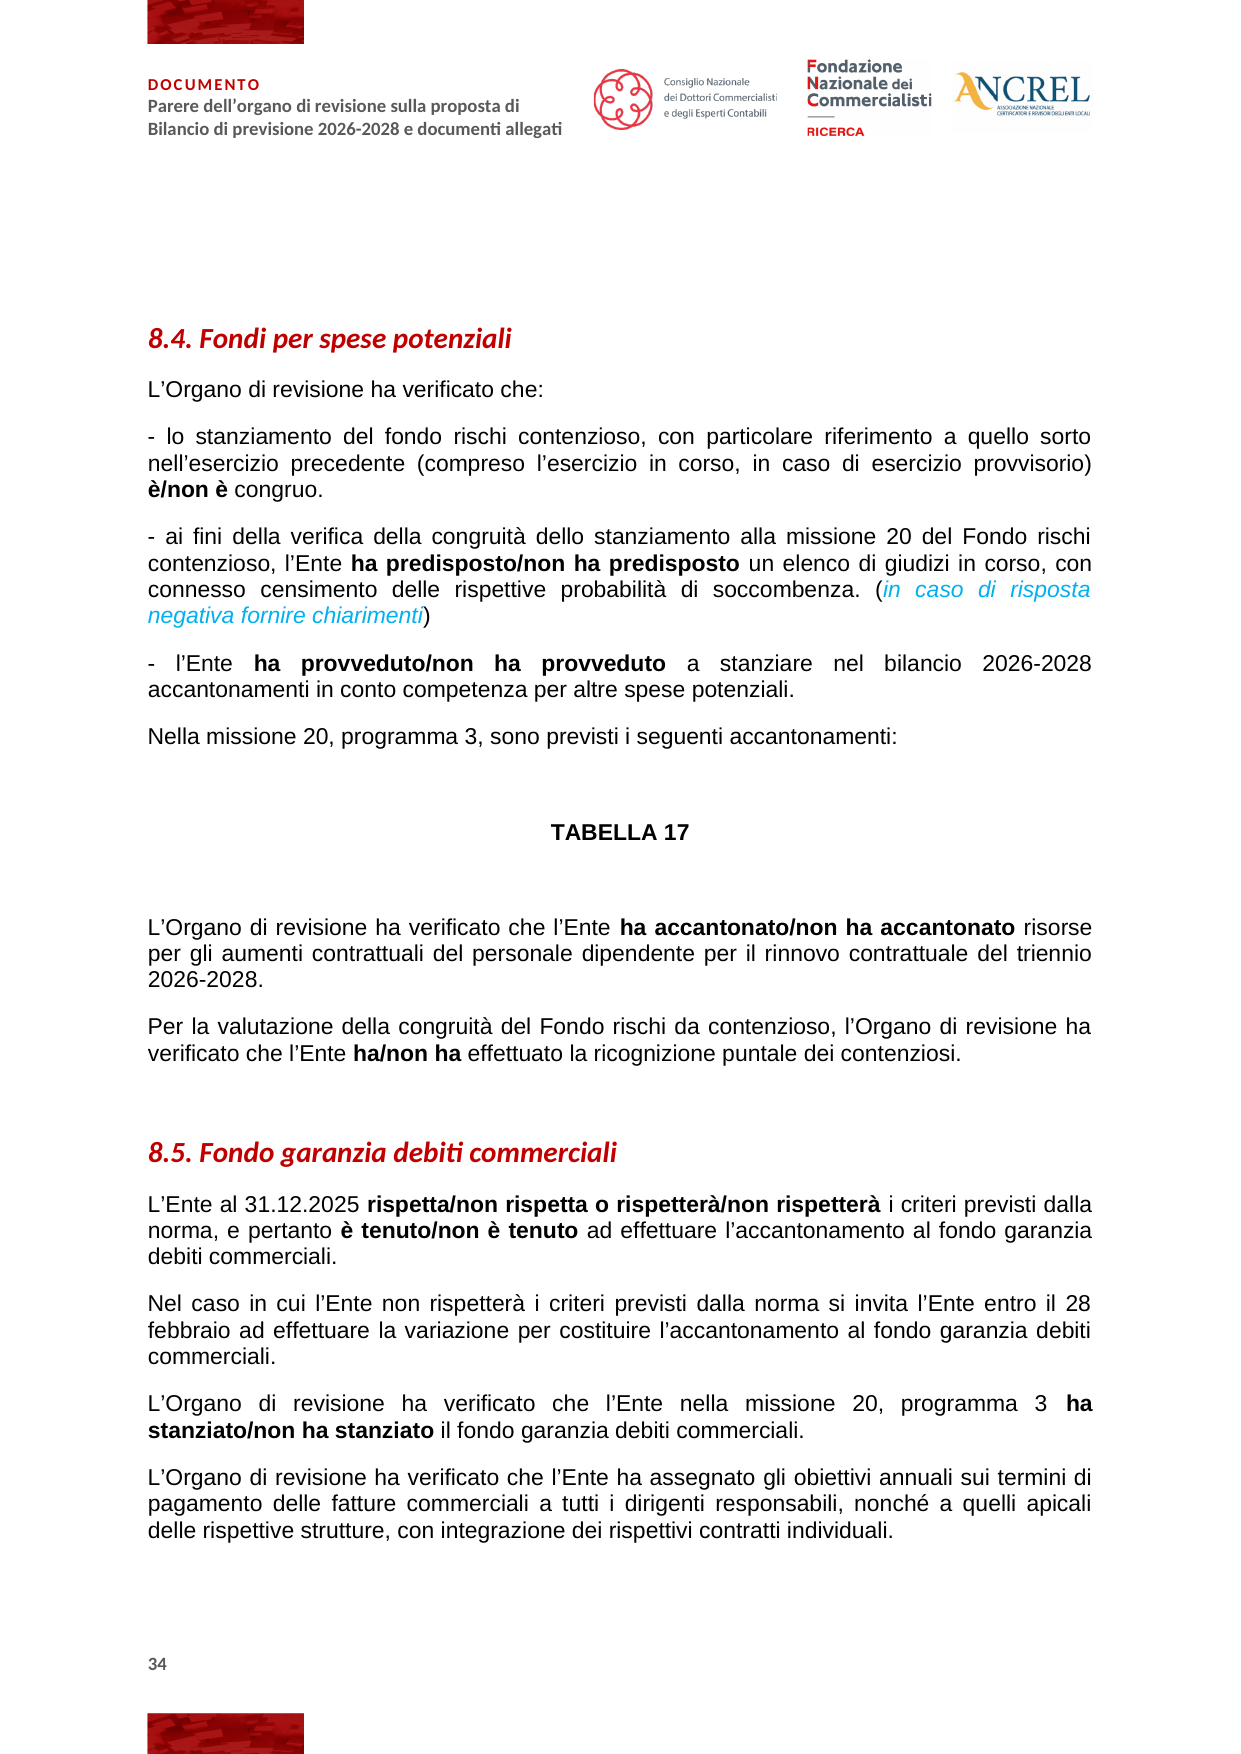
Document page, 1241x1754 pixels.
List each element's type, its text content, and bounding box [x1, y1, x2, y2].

text - lo stanziamento del fondo rischi contenzioso, con particolare riferimento a quello sorto nell’esercizio precedente (compreso l’esercizio in corso, in caso di esercizio provvisorio) è/non è congruo. [147, 423, 1092, 502]
text L’Organo di revisione ha verificato che l’Ente ha assegnato gli obiettivi annuali sui termini di pagamento delle fatture commerciali a tutti i dirigenti responsabili, nonché a quelli apicali delle rispettive strutture, con integrazione dei rispettivi contratti individuali. [147, 1464, 1092, 1543]
text TABELLA 17 [147, 819, 1092, 845]
text Nella missione 20, programma 3, sono previsti i seguenti accantonamenti: [147, 723, 1092, 749]
picture [593, 69, 777, 130]
text L’Organo di revisione ha verificato che l’Ente nella missione 20, programma 3 ha stanziato/non ha stanziato il fondo garanzia debiti commerciali. [147, 1390, 1092, 1443]
text 8.5. Fondo garanzia debiti commerciali [148, 1134, 1092, 1170]
text L’Ente al 31.12.2025 rispetta/non rispetta o rispetterà/non rispetterà i criteri previsti dalla norma, e pertanto è tenuto/non è tenuto ad effettuare l’accantonamento al fondo garanzia debiti commerciali. [147, 1191, 1092, 1269]
text - ai fini della verifica della congruità dello stanziamento alla missione 20 del Fondo rischi contenzioso, l’Ente ha predisposto/non ha predisposto un elenco di giudizi in corso, con connesso censimento delle rispettive probabilità di soccombenza. (in caso di risposta negativa fornire chiarimenti) [147, 523, 1092, 629]
text Per la valutazione della congruità del Fondo rischi da contenzioso, l’Organo di revisione ha verificato che l’Ente ha/non ha effettuato la ricognizione puntale dei contenziosi. [147, 1013, 1092, 1066]
text Nel caso in cui l’Ente non rispetterà i criteri previsti dalla norma si invita l’Ente entro il 28 febbraio ad effettuare la variazione per costituire l’accantonamento al fondo garanzia debiti commerciali. [147, 1290, 1092, 1369]
text L’Organo di revisione ha verificato che: [147, 376, 1092, 402]
picture [148, 0, 304, 44]
text 8.4. Fondi per spese potenziali [148, 320, 1092, 355]
picture [951, 62, 1094, 131]
text L’Organo di revisione ha verificato che l’Ente ha accantonato/non ha accantonato risorse per gli aumenti contrattuali del personale dipendente per il rinnovo contrattuale del triennio 2026-2028. [147, 913, 1092, 992]
picture [807, 59, 932, 136]
picture [148, 1714, 304, 1754]
text - l’Ente ha provveduto/non ha provveduto a stanziare nel bilancio 2026-2028 accantonamenti in conto competenza per altre spese potenziali. [147, 649, 1092, 702]
